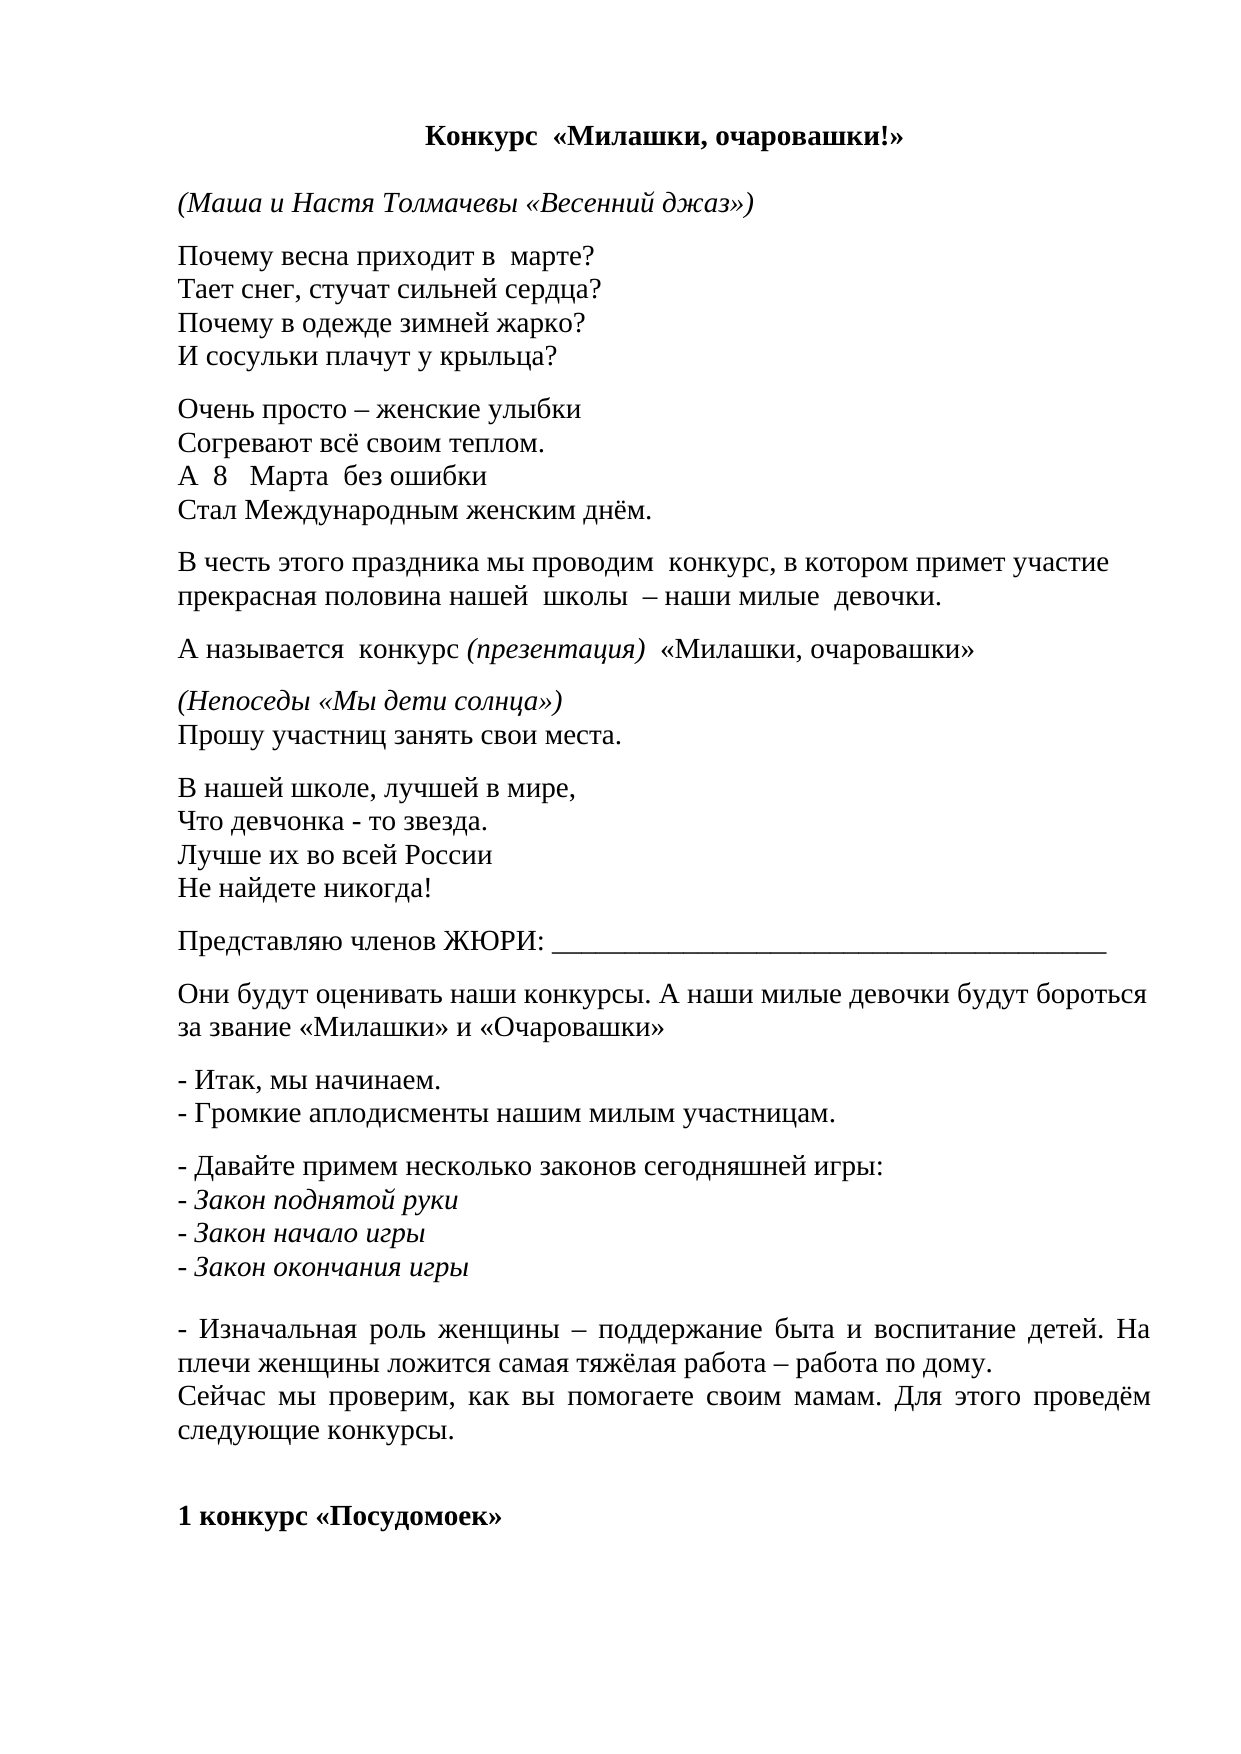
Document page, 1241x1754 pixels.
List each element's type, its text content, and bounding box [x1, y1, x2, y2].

text (Непоседы «Мы дети солнца») [177, 683, 1152, 717]
text - Давайте примем несколько законов сегодняшней игры: [177, 1148, 1152, 1182]
text В нашей школе, лучшей в мире, [177, 770, 1152, 803]
text Прошу участниц занять свои места. [177, 717, 1152, 751]
text И сосульки плачут у крыльца? [177, 338, 1152, 372]
text Почему весна приходит в марте? [177, 238, 1152, 271]
text Конкурс «Милашки, очаровашки!» [177, 118, 1152, 152]
text - Закон поднятой руки [177, 1182, 1152, 1215]
text Согревают всё своим теплом. [177, 425, 1152, 458]
text - Изначальная роль женщины – поддержание быта и воспитание детей. На плечи женщины ложится самая тяжёлая работа – работа по дому. [177, 1311, 1152, 1378]
text Лучше их во всей России [177, 837, 1152, 870]
text Тает снег, стучат сильней сердца? [177, 271, 1152, 305]
text 1 конкурс «Посудомоек» [177, 1498, 1152, 1532]
text - Итак, мы начинаем. [177, 1062, 1152, 1096]
text Очень просто – женские улыбки [177, 391, 1152, 425]
text Стал Международным женским днём. [177, 492, 1152, 525]
text Почему в одежде зимней жарко? [177, 305, 1152, 338]
text А 8 Марта без ошибки [177, 458, 1152, 492]
text - Закон начало игры [177, 1215, 1152, 1249]
text - Закон окончания игры [177, 1249, 1152, 1282]
text Сейчас мы проверим, как вы помогаете своим мамам. Для этого проведём следующие конкурсы. [177, 1378, 1152, 1445]
text Не найдете никогда! [177, 870, 1152, 904]
text Что девчонка - то звезда. [177, 803, 1152, 837]
text Они будут оценивать наши конкурсы. А наши милые девочки будут бороться за звание «Милашки» и «Очаровашки» [177, 976, 1152, 1043]
text В честь этого праздника мы проводим конкурс, в котором примет участие прекрасная половина нашей школы – наши милые девочки. [177, 544, 1152, 612]
text (Маша и Настя Толмачевы «Весенний джаз») [177, 185, 1152, 219]
text Представляю членов ЖЮРИ: ______________________________________ [177, 923, 1152, 957]
text - Громкие аплодисменты нашим милым участницам. [177, 1096, 1152, 1129]
text А называется конкурс (презентация) «Милашки, очаровашки» [177, 631, 1152, 664]
